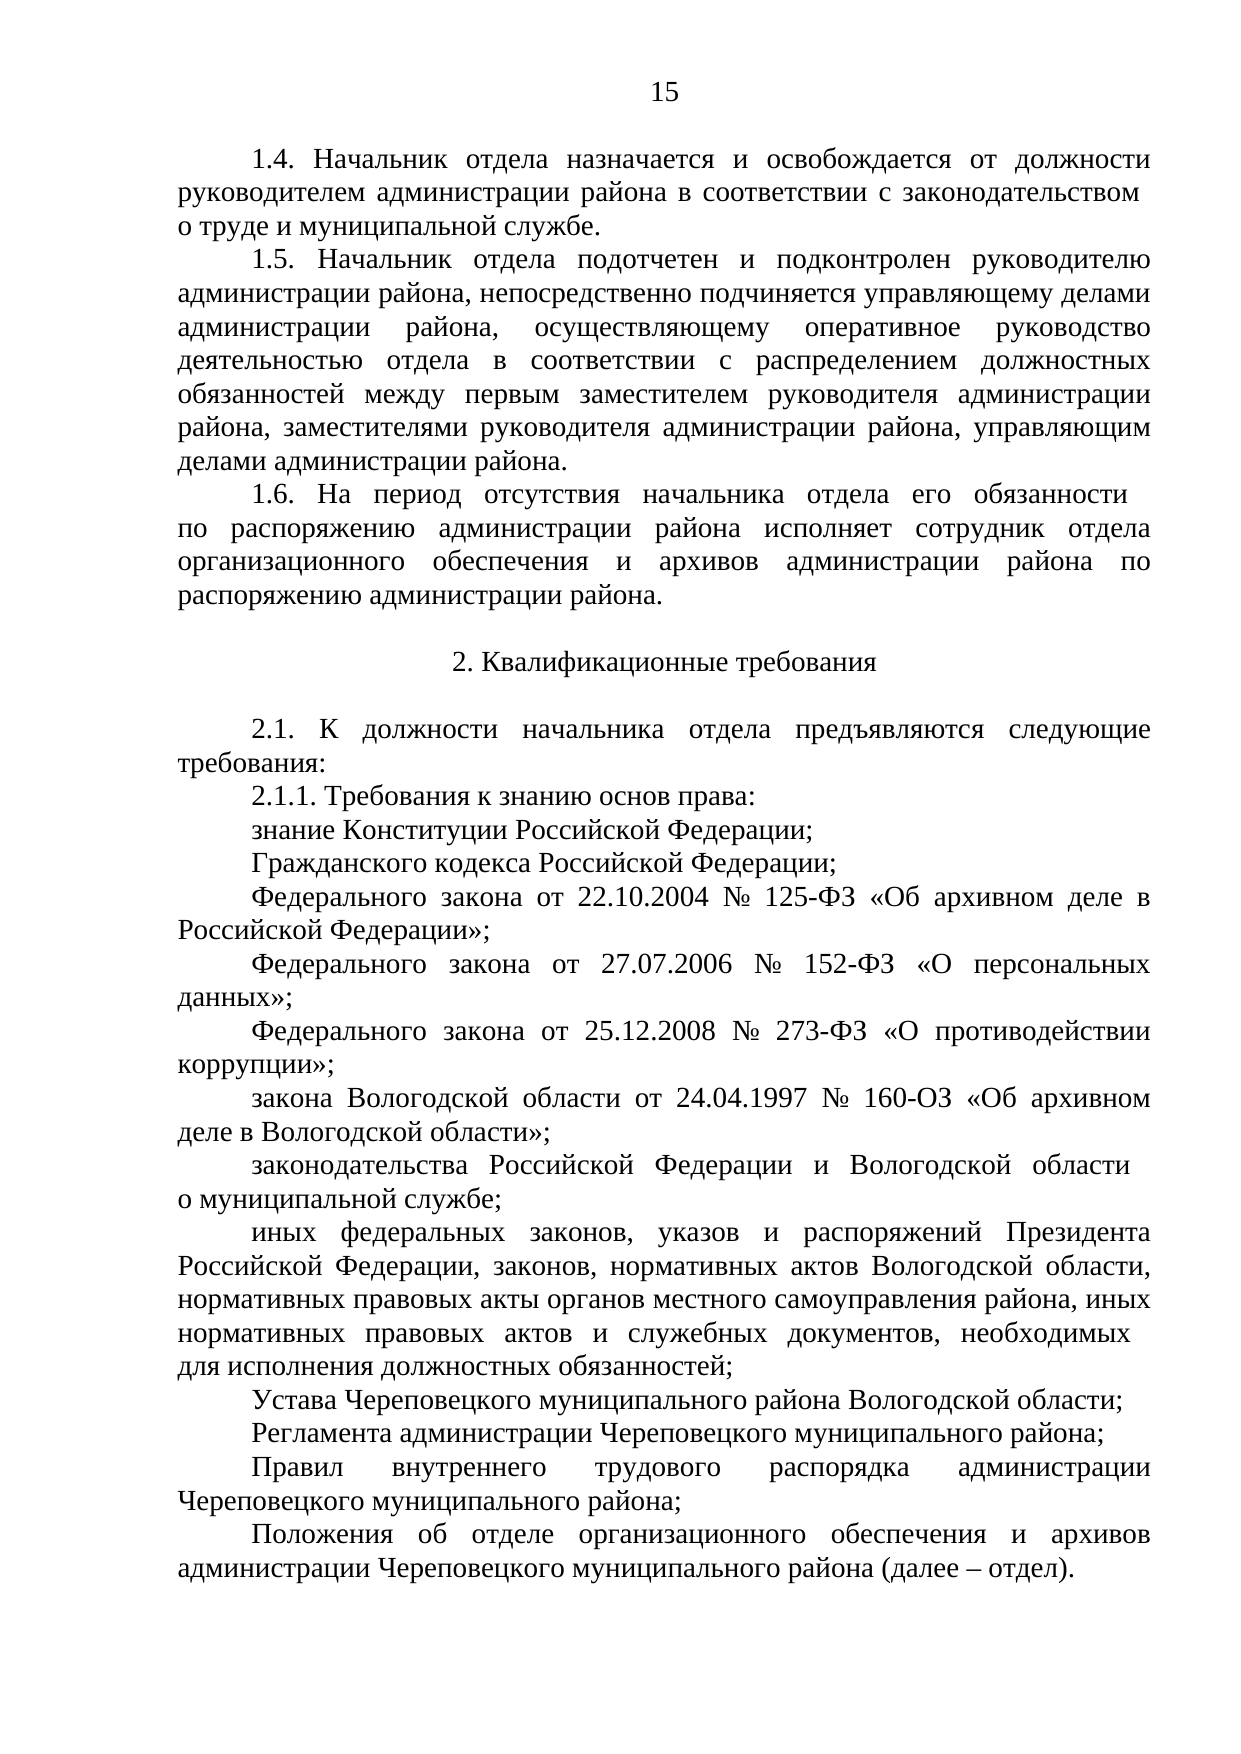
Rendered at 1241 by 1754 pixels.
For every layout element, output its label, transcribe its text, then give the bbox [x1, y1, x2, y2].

text 1.5. Начальник отдела подотчетен и подконтролен руководителю администрации района, непосредственно подчиняется управляющему делами администрации района, осуществляющему оперативное руководство деятельностью отдела в соответствии с распределением должностных обязанностей между первым заместителем руководителя администрации района, заместителями руководителя администрации района, управляющим делами администрации района. [177, 242, 1152, 476]
text Федерального закона от 27.07.2006 № 152-ФЗ «О персональных данных»; [177, 946, 1152, 1013]
text закона Вологодской области от 24.04.1997 № 160-ОЗ «Об архивном деле в Вологодской области»; [177, 1080, 1152, 1147]
text Положения об отделе организационного обеспечения и архивов администрации Череповецкого муниципального района (далее – отдел). [177, 1516, 1152, 1583]
text законодательства Российской Федерации и Вологодской области о муниципальной службе; [177, 1147, 1152, 1214]
text 2.1.1. Требования к знанию основ права: [177, 778, 1152, 812]
text 2.1. К должности начальника отдела предъявляются следующие требования: [177, 711, 1152, 778]
text Правил внутреннего трудового распорядка администрации Череповецкого муниципального района; [177, 1449, 1152, 1516]
text знание Конституции Российской Федерации; [177, 812, 1152, 845]
text Гражданского кодекса Российской Федерации; [177, 845, 1152, 879]
text Федерального закона от 25.12.2008 № 273-ФЗ «О противодействии коррупции»; [177, 1013, 1152, 1080]
text Устава Череповецкого муниципального района Вологодской области; [177, 1382, 1152, 1416]
text иных федеральных законов, указов и распоряжений Президента Российской Федерации, законов, нормативных актов Вологодской области, нормативных правовых акты органов местного самоуправления района, иных нормативных правовых актов и служебных документов, необходимых для исполнения должностных обязанностей; [177, 1214, 1152, 1382]
text 2. Квалификационные требования [177, 644, 1152, 678]
text 1.4. Начальник отдела назначается и освобождается от должности руководителем администрации района в соответствии с законодательством о труде и муниципальной службе. [177, 141, 1152, 242]
text 1.6. На период отсутствия начальника отдела его обязанности по распоряжению администрации района исполняет сотрудник отдела организационного обеспечения и архивов администрации района по распоряжению администрации района. [177, 476, 1152, 611]
text Регламента администрации Череповецкого муниципального района; [177, 1416, 1152, 1449]
text Федерального закона от 22.10.2004 № 125-ФЗ «Об архивном деле в Российской Федерации»; [177, 879, 1152, 946]
